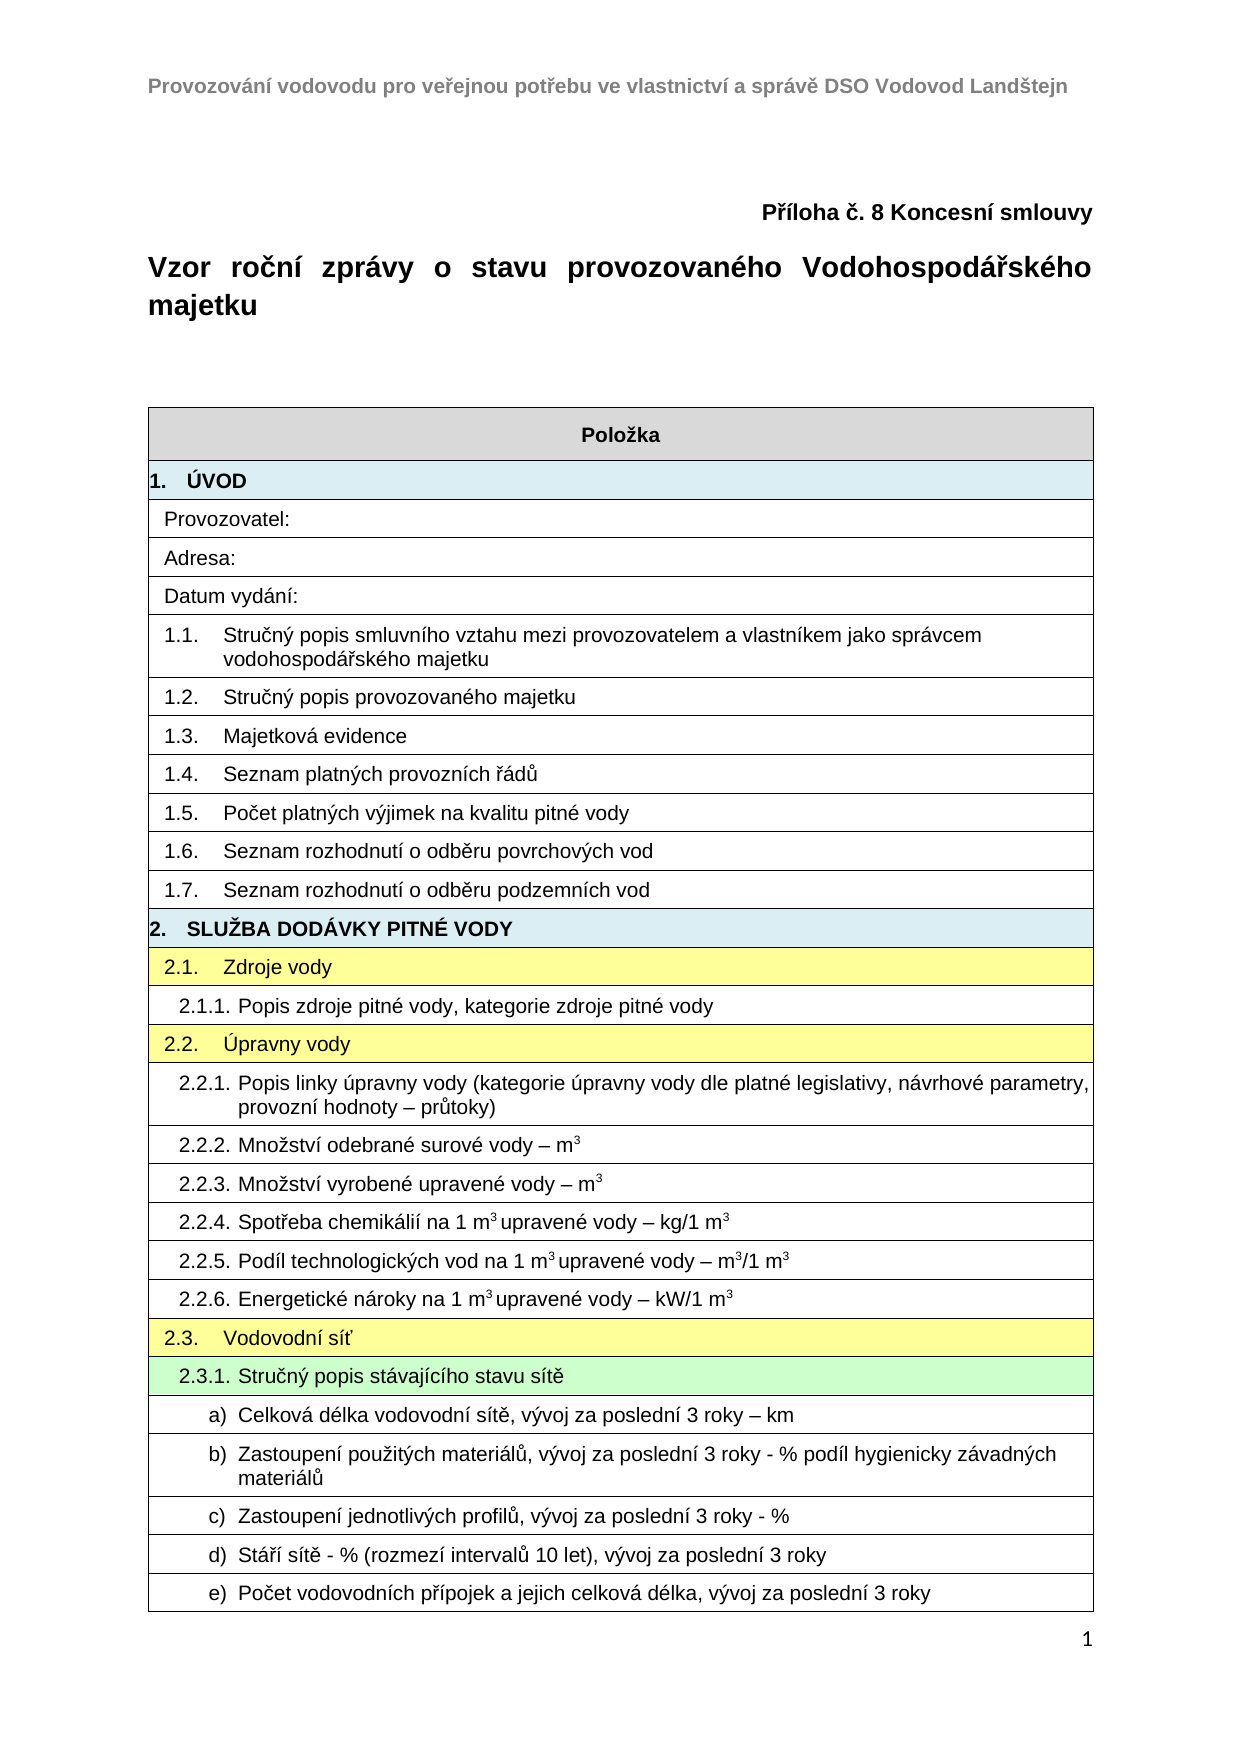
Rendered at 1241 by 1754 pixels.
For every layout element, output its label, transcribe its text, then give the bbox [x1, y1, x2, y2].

table_cell Seznam rozhodnutí o odběru podzemních vod [149, 871, 1093, 908]
table_cell Adresa: [149, 538, 1093, 576]
table_cell Seznam platných provozních řádů [149, 755, 1093, 792]
table_cell Zdroje vody [149, 948, 1093, 985]
table_cell Zastoupení jednotlivých profilů, vývoj za poslední 3 roky - % [149, 1497, 1093, 1534]
table_cell Majetková evidence [149, 716, 1093, 754]
table_cell Zastoupení použitých materiálů, vývoj za poslední 3 roky - % podíl hygienicky závadných materiálů [149, 1434, 1093, 1496]
table_cell Celková délka vodovodní sítě, vývoj za poslední 3 roky – km [149, 1396, 1093, 1433]
table_cell Energetické nároky na 1 m3 upravené vody – kW/1 m3 [149, 1280, 1093, 1317]
table_cell Stáří sítě - % (rozmezí intervalů 10 let), vývoj za poslední 3 roky [149, 1535, 1093, 1573]
table_cell Datum vydání: [149, 577, 1093, 614]
table_cell Vodovodní síť [149, 1319, 1093, 1356]
table_cell Provozovatel: [149, 500, 1093, 537]
table_cell Spotřeba chemikálií na 1 m3 upravené vody – kg/1 m3 [149, 1203, 1093, 1240]
text Vzor roční zprávy o stavu provozovaného Vodohospodářského majetku [148, 250, 1093, 322]
table_cell Počet vodovodních přípojek a jejich celková délka, vývoj za poslední 3 roky [149, 1574, 1093, 1611]
table_cell Množství vyrobené upravené vody – m3 [149, 1164, 1093, 1202]
table_cell Množství odebrané surové vody – m3 [149, 1126, 1093, 1163]
table_cell Podíl technologických vod na 1 m3 upravené vody – m3/1 m3 [149, 1241, 1093, 1279]
table_cell Popis linky úpravny vody (kategorie úpravny vody dle platné legislativy, návrhové parametry, provozní hodnoty – průtoky) [149, 1063, 1093, 1125]
table_header Položka [149, 408, 1093, 460]
table_cell Počet platných výjimek na kvalitu pitné vody [149, 794, 1093, 831]
table_cell Seznam rozhodnutí o odběru povrchových vod [149, 832, 1093, 869]
table_cell Stručný popis smluvního vztahu mezi provozovatelem a vlastníkem jako správcem vodohospodářského majetku [149, 615, 1093, 677]
text Příloha č. 8 Koncesní smlouvy [148, 199, 1093, 225]
table_cell Úvod [149, 461, 1093, 499]
table_cell Služba dodávky pitné vody [149, 909, 1093, 947]
table_cell Stručný popis provozovaného majetku [149, 678, 1093, 715]
table_cell Stručný popis stávajícího stavu sítě [149, 1357, 1093, 1394]
table_cell Popis zdroje pitné vody, kategorie zdroje pitné vody [149, 986, 1093, 1024]
table_cell Úpravny vody [149, 1025, 1093, 1062]
